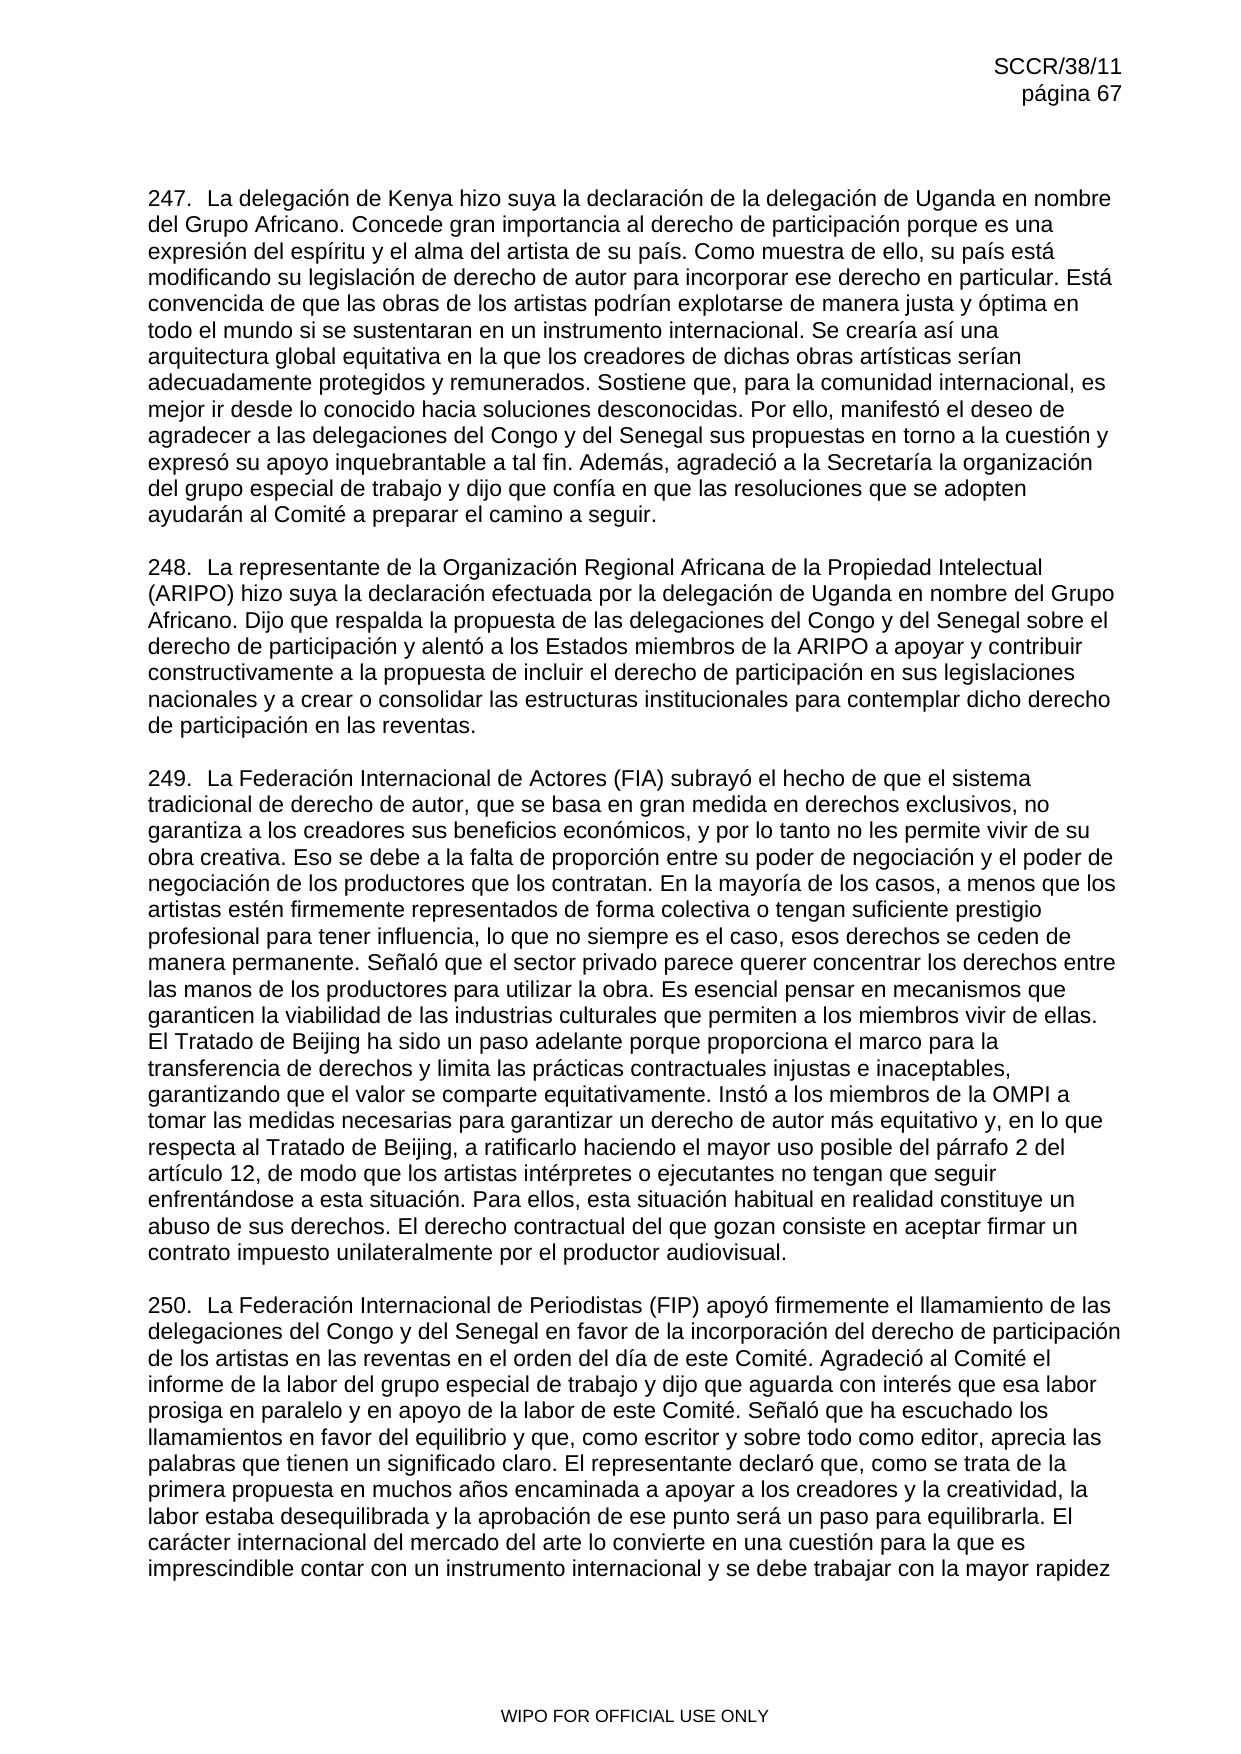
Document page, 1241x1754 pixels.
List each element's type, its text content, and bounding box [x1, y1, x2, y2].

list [148, 1292, 1122, 1582]
list La delegación de Kenya hizo suya la declaración de la delegación de Uganda en nombre del Grupo Africano. Concede gran importancia al derecho de participación porque es una expresión del espíritu y el alma del artista de su país. Como muestra de ello, su país está modificando su legislación de derecho de autor para incorporar ese derecho en particular. Está convencida de que las obras de los artistas podrían explotarse de manera justa y óptima en todo el mundo si se sustentaran en un instrumento internacional. Se crearía así una arquitectura global equitativa en la que los creadores de dichas obras artísticas serían adecuadamente protegidos y remunerados. Sostiene que, para la comunidad internacional, es mejor ir desde lo conocido hacia soluciones desconocidas. Por ello, manifestó el deseo de agradecer a las delegaciones del Congo y del Senegal sus propuestas en torno a la cuestión y expresó su apoyo inquebrantable a tal fin. Además, agradeció a la Secretaría la organización del grupo especial de trabajo y dijo que confía en que las resoluciones que se adopten ayudarán al Comité a preparar el camino a seguir. [148, 185, 1122, 527]
list La representante de la Organización Regional Africana de la Propiedad Intelectual (ARIPO) hizo suya la declaración efectuada por la delegación de Uganda en nombre del Grupo Africano. Dijo que respalda la propuesta de las delegaciones del Congo y del Senegal sobre el derecho de participación y alentó a los Estados miembros de la ARIPO a apoyar y contribuir constructivamente a la propuesta de incluir el derecho de participación en sus legislaciones nacionales y a crear o consolidar las estructuras institucionales para contemplar dicho derecho de participación en las reventas. [148, 554, 1122, 738]
list La Federación Internacional de Actores (FIA) subrayó el hecho de que el sistema tradicional de derecho de autor, que se basa en gran medida en derechos exclusivos, no garantiza a los creadores sus beneficios económicos, y por lo tanto no les permite vivir de su obra creativa. Eso se debe a la falta de proporción entre su poder de negociación y el poder de negociación de los productores que los contratan. En la mayoría de los casos, a menos que los artistas estén firmemente representados de forma colectiva o tengan suficiente prestigio profesional para tener influencia, lo que no siempre es el caso, esos derechos se ceden de manera permanente. Señaló que el sector privado parece querer concentrar los derechos entre las manos de los productores para utilizar la obra. Es esencial pensar en mecanismos que garanticen la viabilidad de las industrias culturales que permiten a los miembros vivir de ellas. El Tratado de Beijing ha sido un paso adelante porque proporciona el marco para la transferencia de derechos y limita las prácticas contractuales injustas e inaceptables, garantizando que el valor se comparte equitativamente. Instó a los miembros de la OMPI a tomar las medidas necesarias para garantizar un derecho de autor más equitativo y, en lo que respecta al Tratado de Beijing, a ratificarlo haciendo el mayor uso posible del párrafo 2 del artículo 12, de modo que los artistas intérpretes o ejecutantes no tengan que seguir enfrentándose a esta situación. Para ellos, esta situación habitual en realidad constituye un abuso de sus derechos. El derecho contractual del que gozan consiste en aceptar firmar un contrato impuesto unilateralmente por el productor audiovisual. [148, 765, 1122, 1265]
